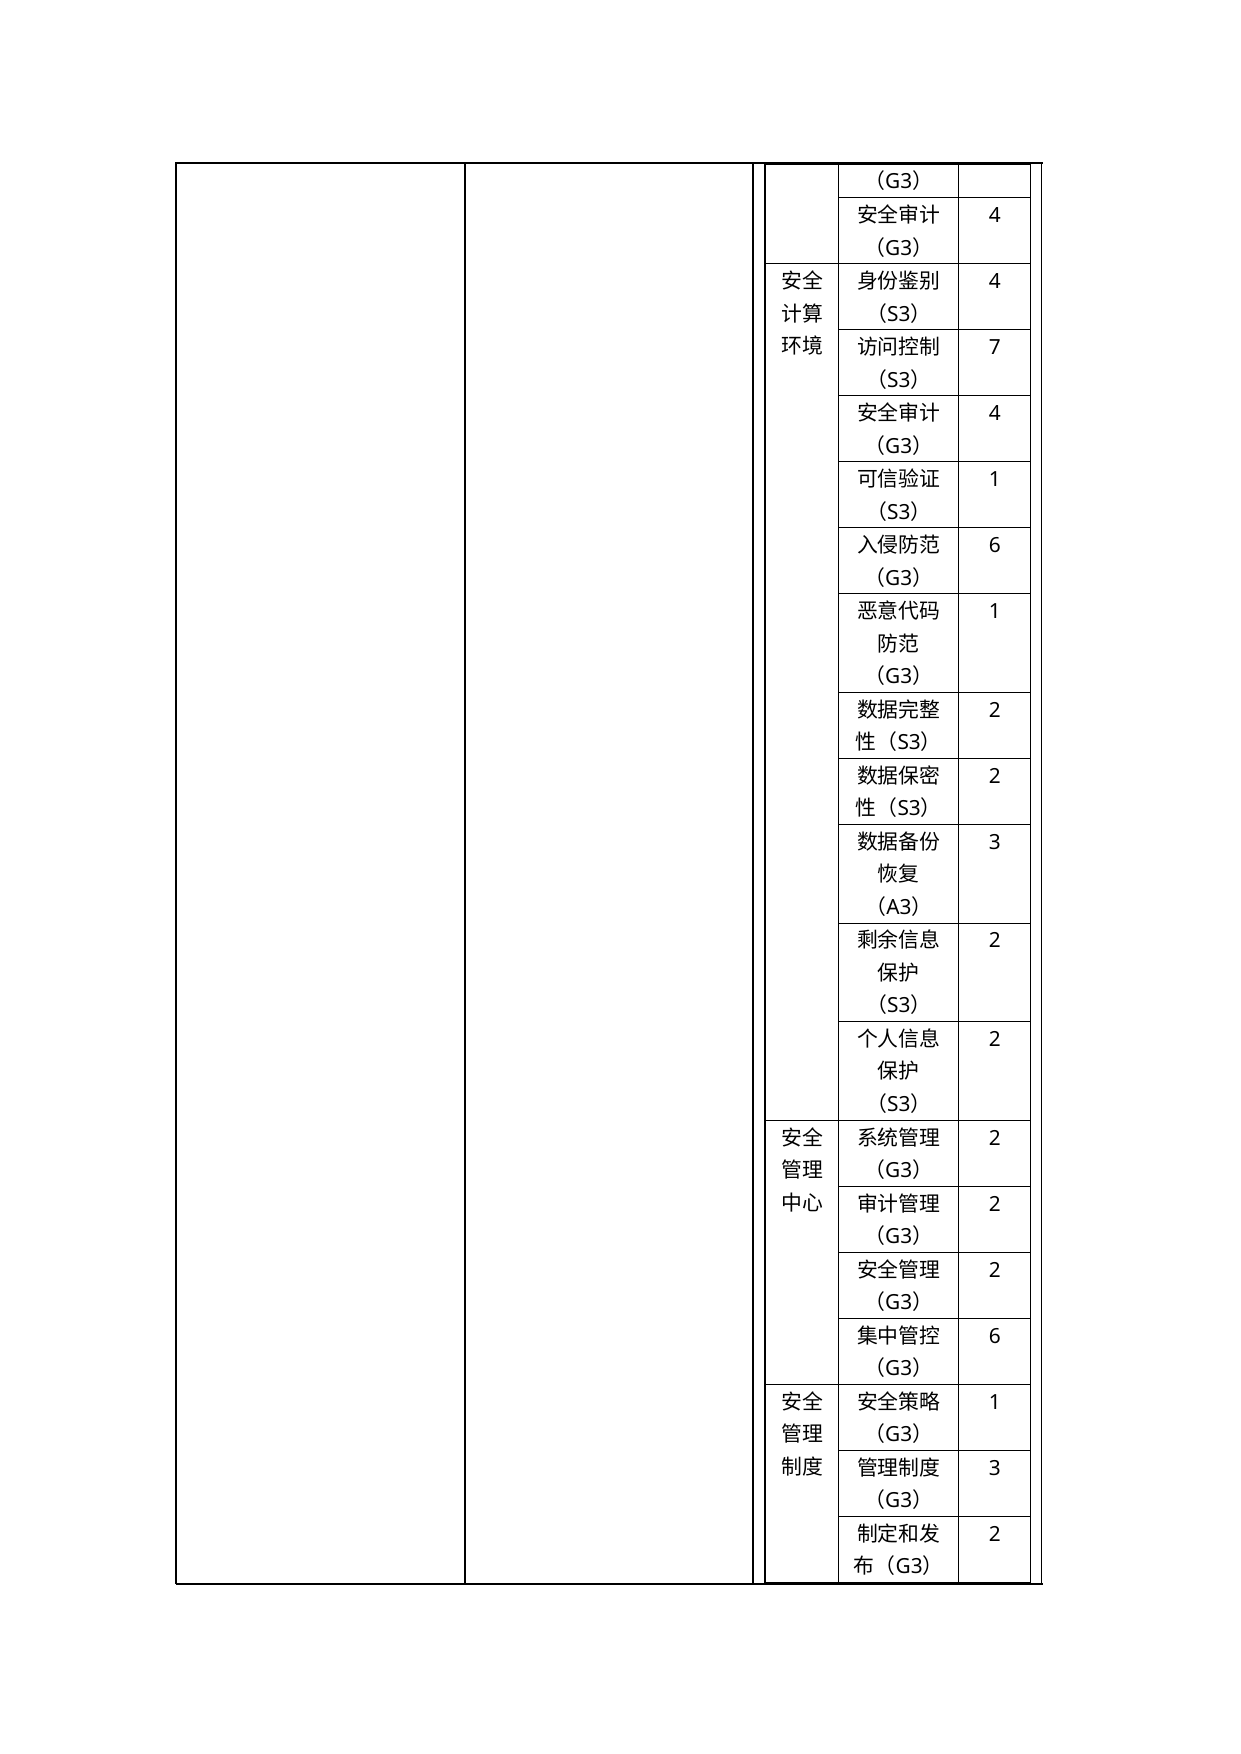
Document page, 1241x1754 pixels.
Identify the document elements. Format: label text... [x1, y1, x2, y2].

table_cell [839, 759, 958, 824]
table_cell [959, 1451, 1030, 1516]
table_cell 1 [177, 164, 464, 1583]
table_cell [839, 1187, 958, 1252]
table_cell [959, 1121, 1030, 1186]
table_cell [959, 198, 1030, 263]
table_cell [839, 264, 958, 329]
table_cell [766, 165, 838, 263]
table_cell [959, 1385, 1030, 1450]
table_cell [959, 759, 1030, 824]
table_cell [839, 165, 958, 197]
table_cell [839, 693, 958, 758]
table_cell [466, 164, 752, 1583]
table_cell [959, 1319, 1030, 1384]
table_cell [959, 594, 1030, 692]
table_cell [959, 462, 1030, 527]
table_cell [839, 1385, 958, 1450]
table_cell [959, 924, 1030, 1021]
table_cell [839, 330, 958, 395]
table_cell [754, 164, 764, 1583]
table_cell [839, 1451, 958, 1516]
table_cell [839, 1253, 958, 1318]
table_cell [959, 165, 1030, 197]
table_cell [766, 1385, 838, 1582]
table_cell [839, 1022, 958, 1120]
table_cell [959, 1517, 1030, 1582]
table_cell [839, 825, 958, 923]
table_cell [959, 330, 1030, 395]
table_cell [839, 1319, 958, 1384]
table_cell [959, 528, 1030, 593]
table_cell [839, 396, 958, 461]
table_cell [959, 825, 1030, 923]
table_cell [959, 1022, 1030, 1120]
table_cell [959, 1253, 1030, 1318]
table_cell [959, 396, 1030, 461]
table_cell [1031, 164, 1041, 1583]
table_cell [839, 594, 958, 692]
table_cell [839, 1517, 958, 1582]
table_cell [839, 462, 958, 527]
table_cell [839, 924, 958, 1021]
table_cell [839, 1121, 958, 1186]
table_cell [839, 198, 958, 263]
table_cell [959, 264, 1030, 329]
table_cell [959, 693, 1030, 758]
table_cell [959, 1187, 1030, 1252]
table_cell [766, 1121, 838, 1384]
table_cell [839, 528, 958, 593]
